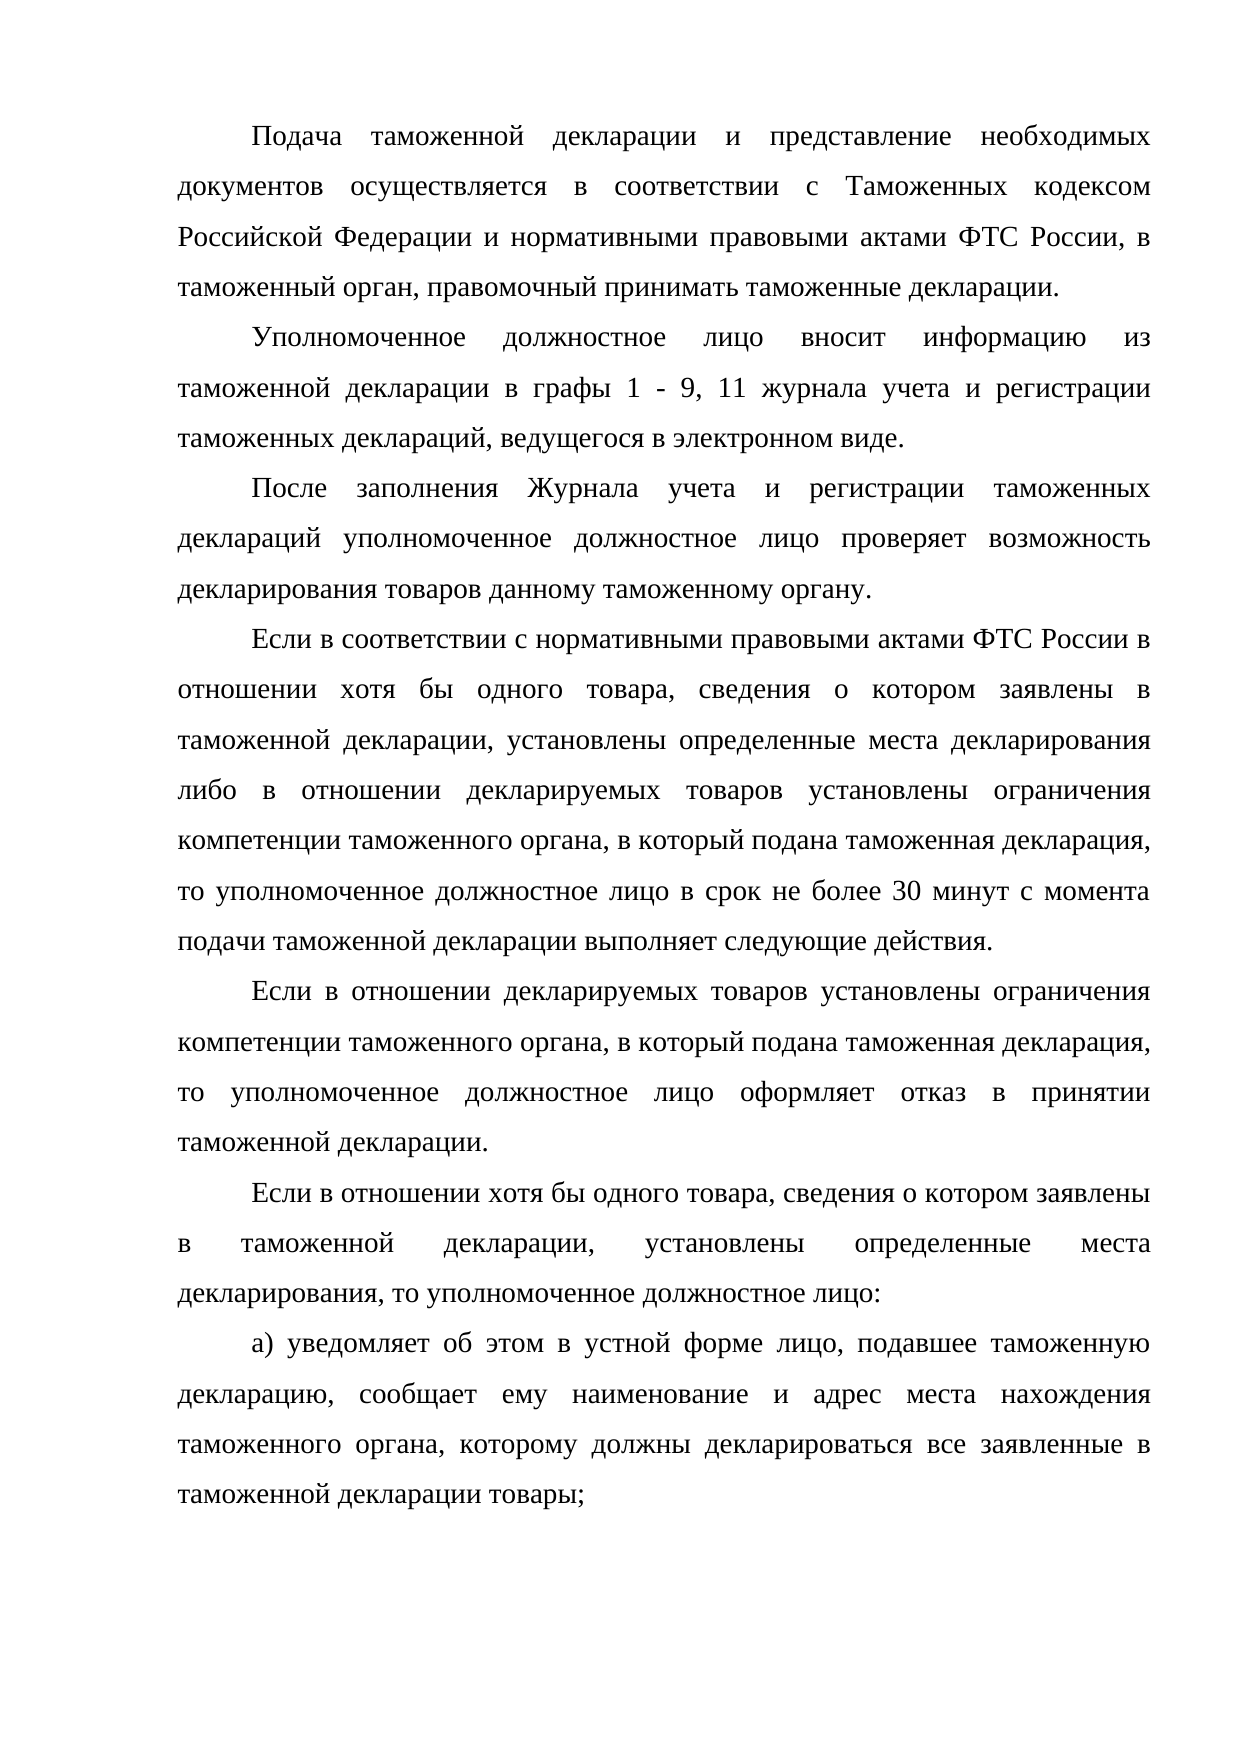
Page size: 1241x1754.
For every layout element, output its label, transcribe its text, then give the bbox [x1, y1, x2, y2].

text Подача таможенной декларации и представление необходимых документов осуществляется в соответствии с Таможенных кодексом Российской Федерации и нормативными правовыми актами ФТС России, в таможенный орган, правомочный принимать таможенные декларации. [177, 118, 1152, 303]
text а) уведомляет об этом в устной форме лицо, подавшее таможенную декларацию, сообщает ему наименование и адрес места нахождения таможенного органа, которому должны декларироваться все заявленные в таможенной декларации товары; [177, 1326, 1152, 1510]
text Если в отношении декларируемых товаров установлены ограничения компетенции таможенного органа, в который подана таможенная декларация, то уполномоченное должностное лицо оформляет отказ в принятии таможенной декларации. [177, 973, 1152, 1158]
text Если в отношении хотя бы одного товара, сведения о котором заявлены в таможенной декларации, установлены определенные места декларирования, то уполномоченное должностное лицо: [177, 1175, 1152, 1309]
text Уполномоченное должностное лицо вносит информацию из таможенной декларации в графы 1 - 9, 11 журнала учета и регистрации таможенных деклараций, ведущегося в электронном виде. [177, 319, 1152, 453]
text После заполнения Журнала учета и регистрации таможенных деклараций уполномоченное должностное лицо проверяет возможность декларирования товаров данному таможенному органу. [177, 470, 1152, 604]
text Если в соответствии с нормативными правовыми актами ФТС России в отношении хотя бы одного товара, сведения о котором заявлены в таможенной декларации, установлены определенные места декларирования либо в отношении декларируемых товаров установлены ограничения компетенции таможенного органа, в который подана таможенная декларация, то уполномоченное должностное лицо в срок не более 30 минут с момента подачи таможенной декларации выполняет следующие действия. [177, 621, 1152, 957]
